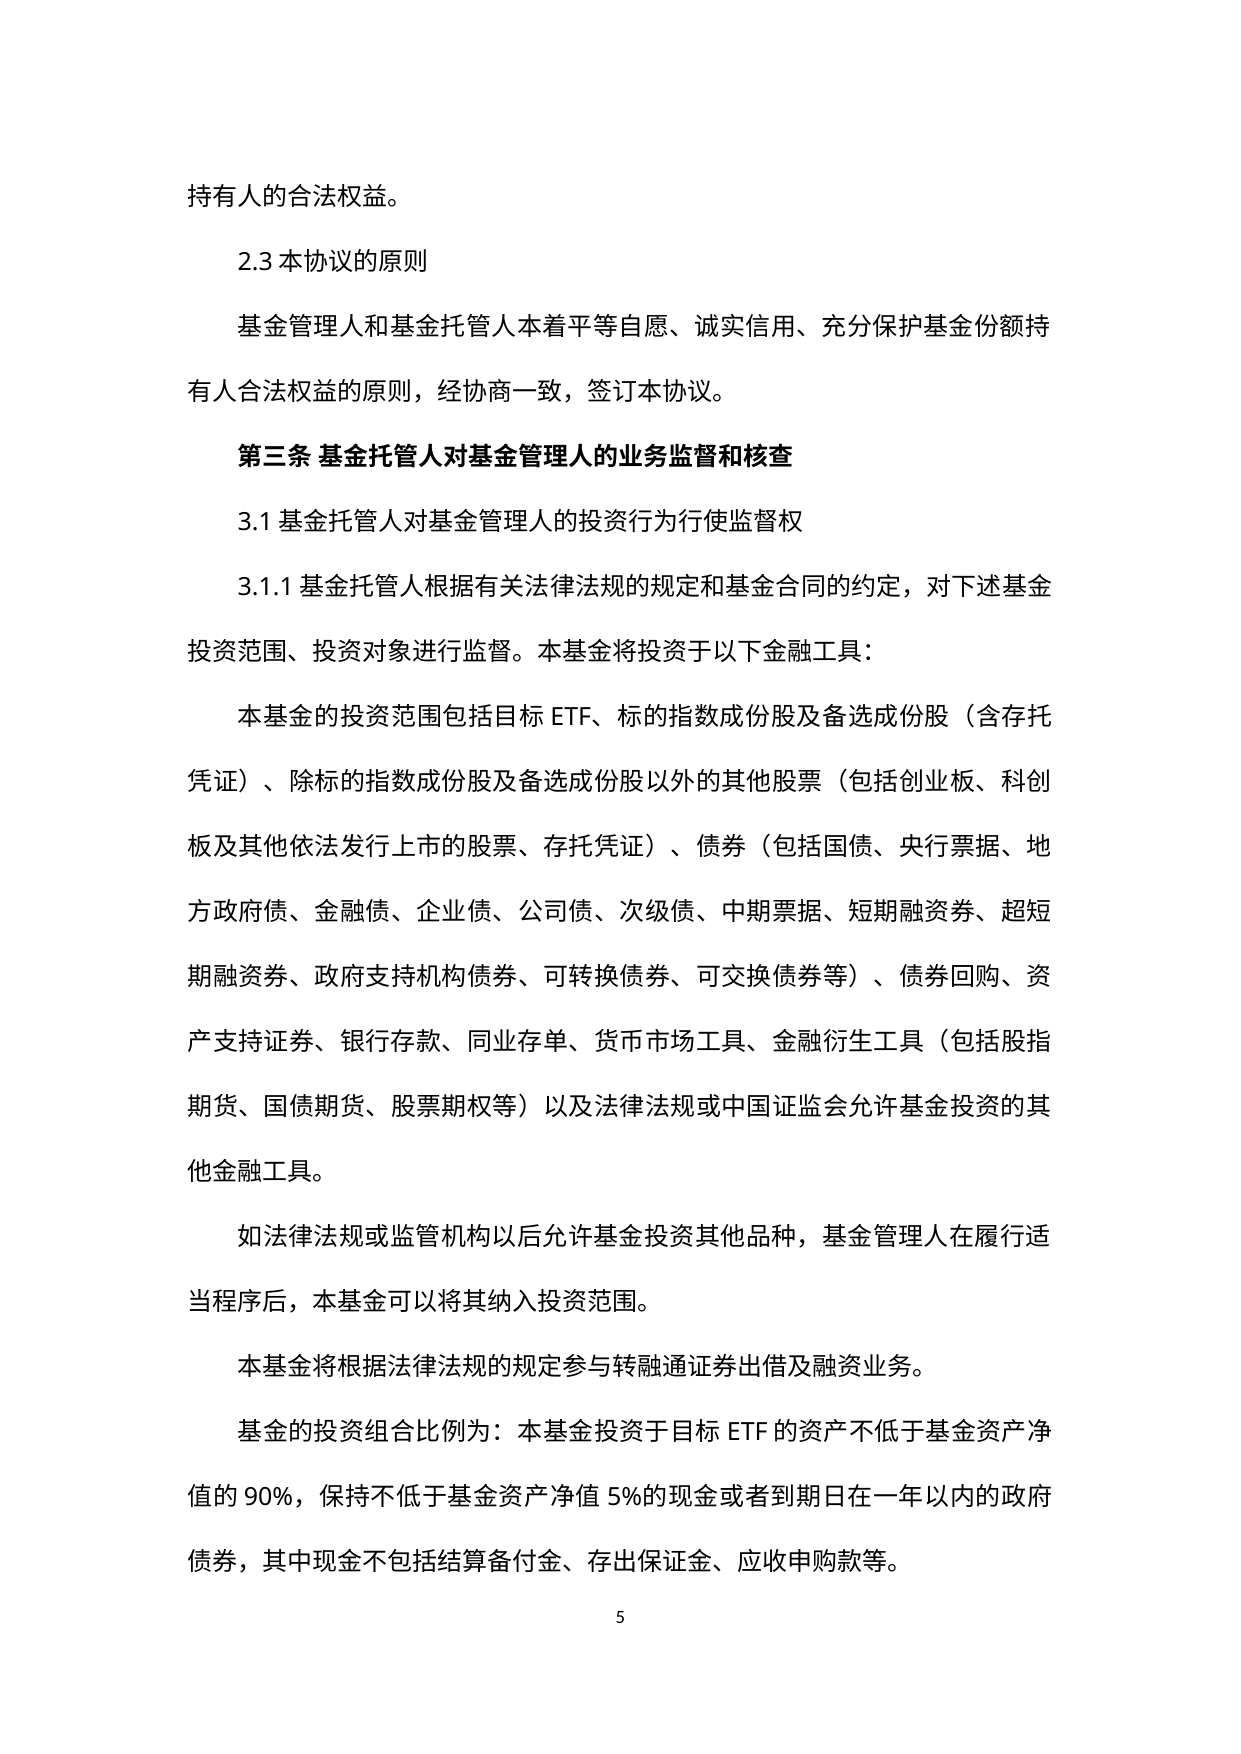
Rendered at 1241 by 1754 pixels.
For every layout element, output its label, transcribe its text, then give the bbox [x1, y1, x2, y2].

text 本基金的投资范围包括目标ETF、标的指数成份股及备选成份股（含存托凭证）、除标的指数成份股及备选成份股以外的其他股票（包括创业板、科创板及其他依法发行上市的股票、存托凭证）、债券（包括国债、央行票据、地方政府债、金融债、企业债、公司债、次级债、中期票据、短期融资券、超短期融资券、政府支持机构债券、可转换债券、可交换债券等）、债券回购、资产支持证券、银行存款、同业存单、货币市场工具、金融衍生工具（包括股指期货、国债期货、股票期权等）以及法律法规或中国证监会允许基金投资的其他金融工具。 [187, 682, 1053, 1202]
text 基金管理人和基金托管人本着平等自愿、诚实信用、充分保护基金份额持有人合法权益的原则，经协商一致，签订本协议。 [187, 292, 1053, 422]
text 3.1.1基金托管人根据有关法律法规的规定和基金合同的约定，对下述基金投资范围、投资对象进行监督。本基金将投资于以下金融工具： [187, 552, 1053, 682]
subtitle 第三条 基金托管人对基金管理人的业务监督和核查 [187, 422, 1053, 487]
text 本基金将根据法律法规的规定参与转融通证券出借及融资业务。 [187, 1332, 1053, 1397]
text 2.3本协议的原则 [187, 227, 1053, 292]
text 3.1基金托管人对基金管理人的投资行为行使监督权 [187, 487, 1053, 552]
text 如法律法规或监管机构以后允许基金投资其他品种，基金管理人在履行适当程序后，本基金可以将其纳入投资范围。 [187, 1202, 1053, 1332]
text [187, 162, 1053, 227]
text 基金的投资组合比例为：本基金投资于目标ETF的资产不低于基金资产净值的90%，保持不低于基金资产净值5%的现金或者到期日在一年以内的政府债券，其中现金不包括结算备付金、存出保证金、应收申购款等。 [187, 1397, 1053, 1592]
